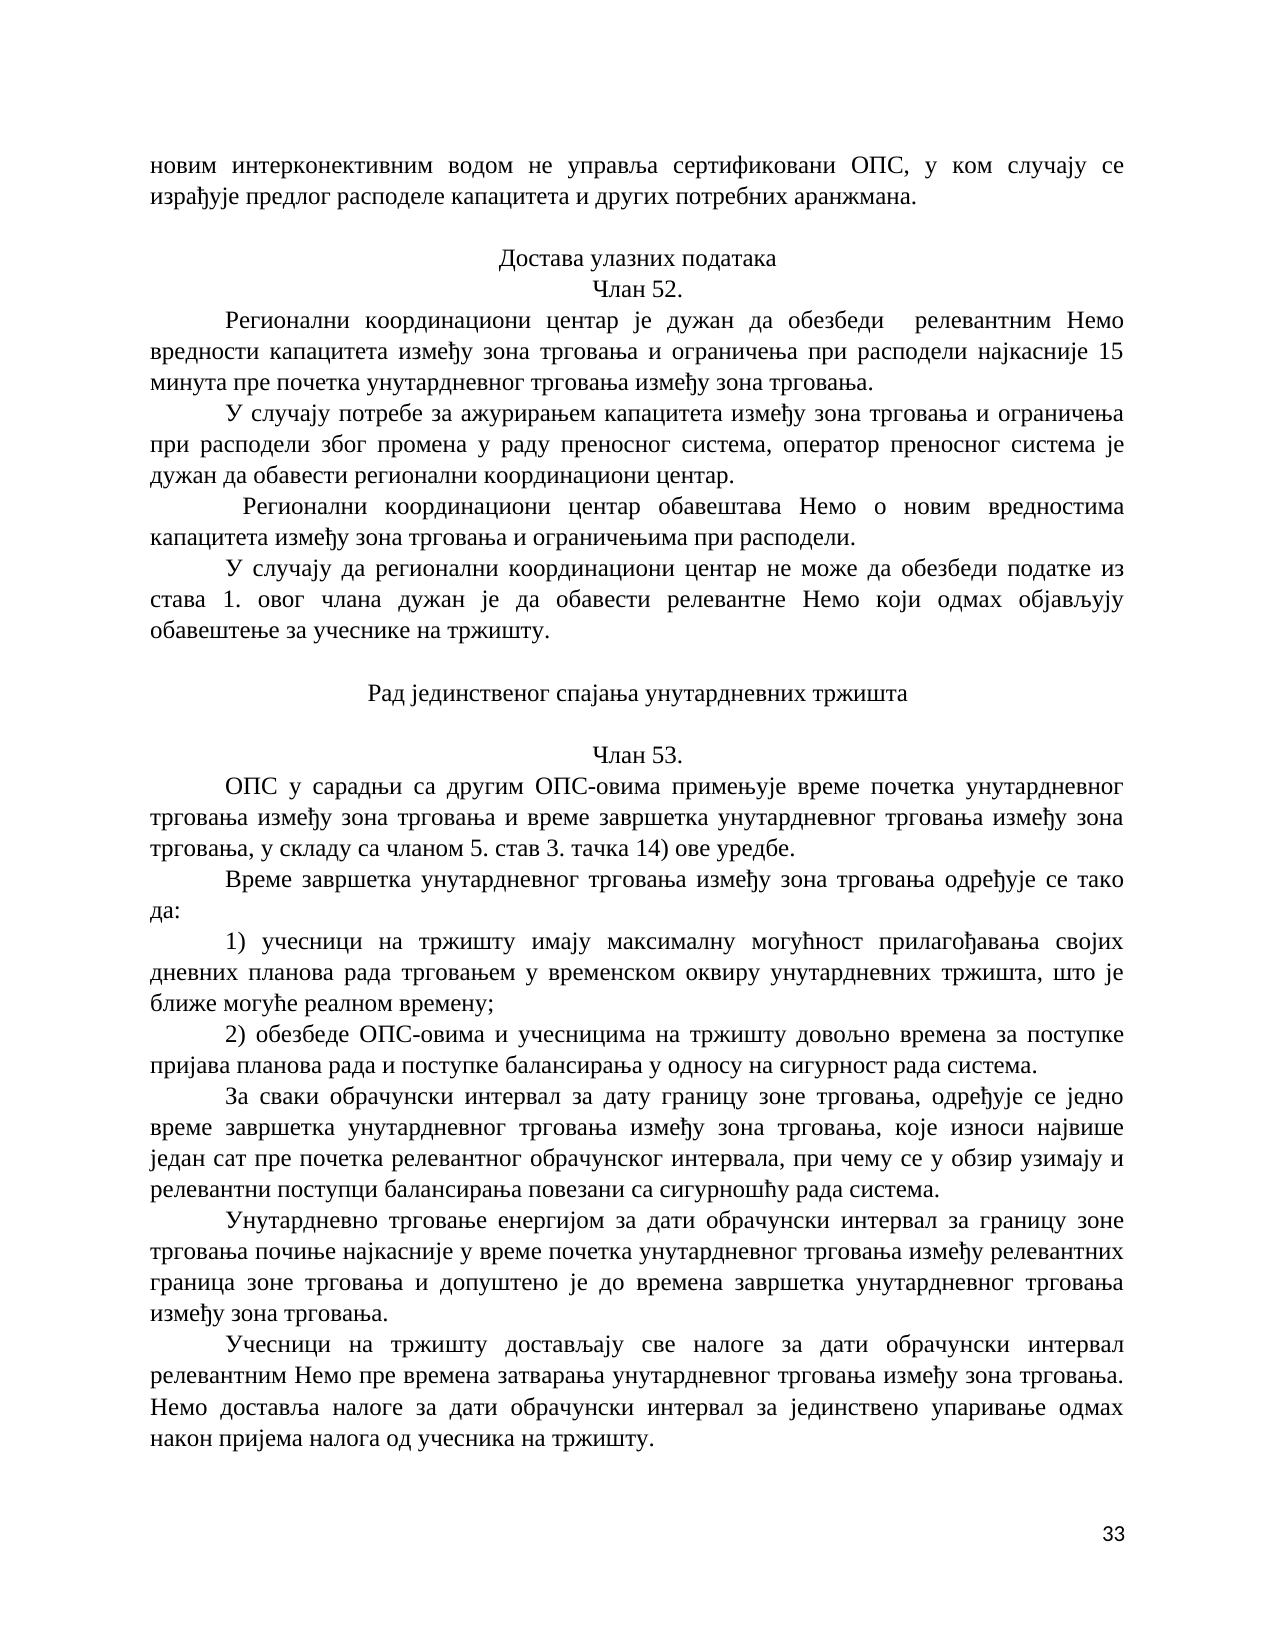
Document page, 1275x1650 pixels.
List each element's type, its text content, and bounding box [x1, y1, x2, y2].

text Време завршетка унутардневног трговања између зона трговања одређује се тако да: [150, 864, 1125, 924]
text Учесници на тржишту достављају све налоге за дати обрачунски интервал релевантним Немо пре времена затварања унутардневног трговања између зона трговања. Немо доставља налоге за дати обрачунски интервал за јединствено упаривање одмах након пријема налога од учесника на тржишту. [150, 1329, 1125, 1451]
text Члан 53. [150, 740, 1125, 768]
text 2) обезбеде ОПС-овима и учесницима на тржишту довољно времена за поступке пријава планова рада и поступке балансирања у односу на сигурност рада система. [150, 1019, 1125, 1079]
text Рад јединственог спајања унутардневних тржишта [150, 678, 1125, 706]
text Унутардневно трговање енергијом за дати обрачунски интервал за границу зоне трговања почиње најкасније у време почетка унутардневног трговања између релевантних граница зоне трговања и допуштено је до времена завршетка унутардневног трговања између зона трговања. [150, 1205, 1125, 1327]
text У случају потребе за ажурирањем капацитета између зона трговања и ограничења при расподели због промена у раду преносног система, оператор преносног система је дужан да обавести регионални координациони центар. [150, 398, 1125, 489]
text ОПС у сарадњи са другим ОПС-овима примењује време почетка унутардневног трговања између зона трговања и време завршетка унутардневног трговања између зона трговања, у складу са чланом 5. став 3. тачка 14) ове уредбе. [150, 771, 1125, 862]
text 1) учесници на тржишту имају максималну могућност прилагођавања својих дневних планова рада трговањем у временском оквиру унутардневних тржишта, што је ближе могуће реалном времену; [150, 926, 1125, 1017]
text Достава улазних података [150, 243, 1125, 272]
text Члан 52. [150, 274, 1125, 303]
text За сваки обрачунски интервал за дату границу зоне трговања, одређује се једно време завршетка унутардневног трговања између зона трговања, које износи највише један сат пре почетка релевантног обрачунског интервала, при чему се у обзир узимају и релевантни поступци балансирања повезани са сигурношћу рада система. [150, 1081, 1125, 1203]
text У случају да регионални координациони центар не може да обезбеди податке из става 1. овог члана дужан је да обавести релевантне Немо који одмах објављују обавештење за учеснике на тржишту. [150, 553, 1125, 644]
text Регионални координациони центар обавештава Немо о новим вредностима капацитета између зона трговања и ограничењима при расподели. [150, 491, 1125, 551]
text Регионални координациони центар је дужан да обезбеди релевантним Немо вредности капацитета између зона трговања и ограничења при расподели најкасније 15 минута пре почетка унутардневног трговања између зона трговања. [150, 305, 1125, 396]
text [150, 150, 1125, 210]
